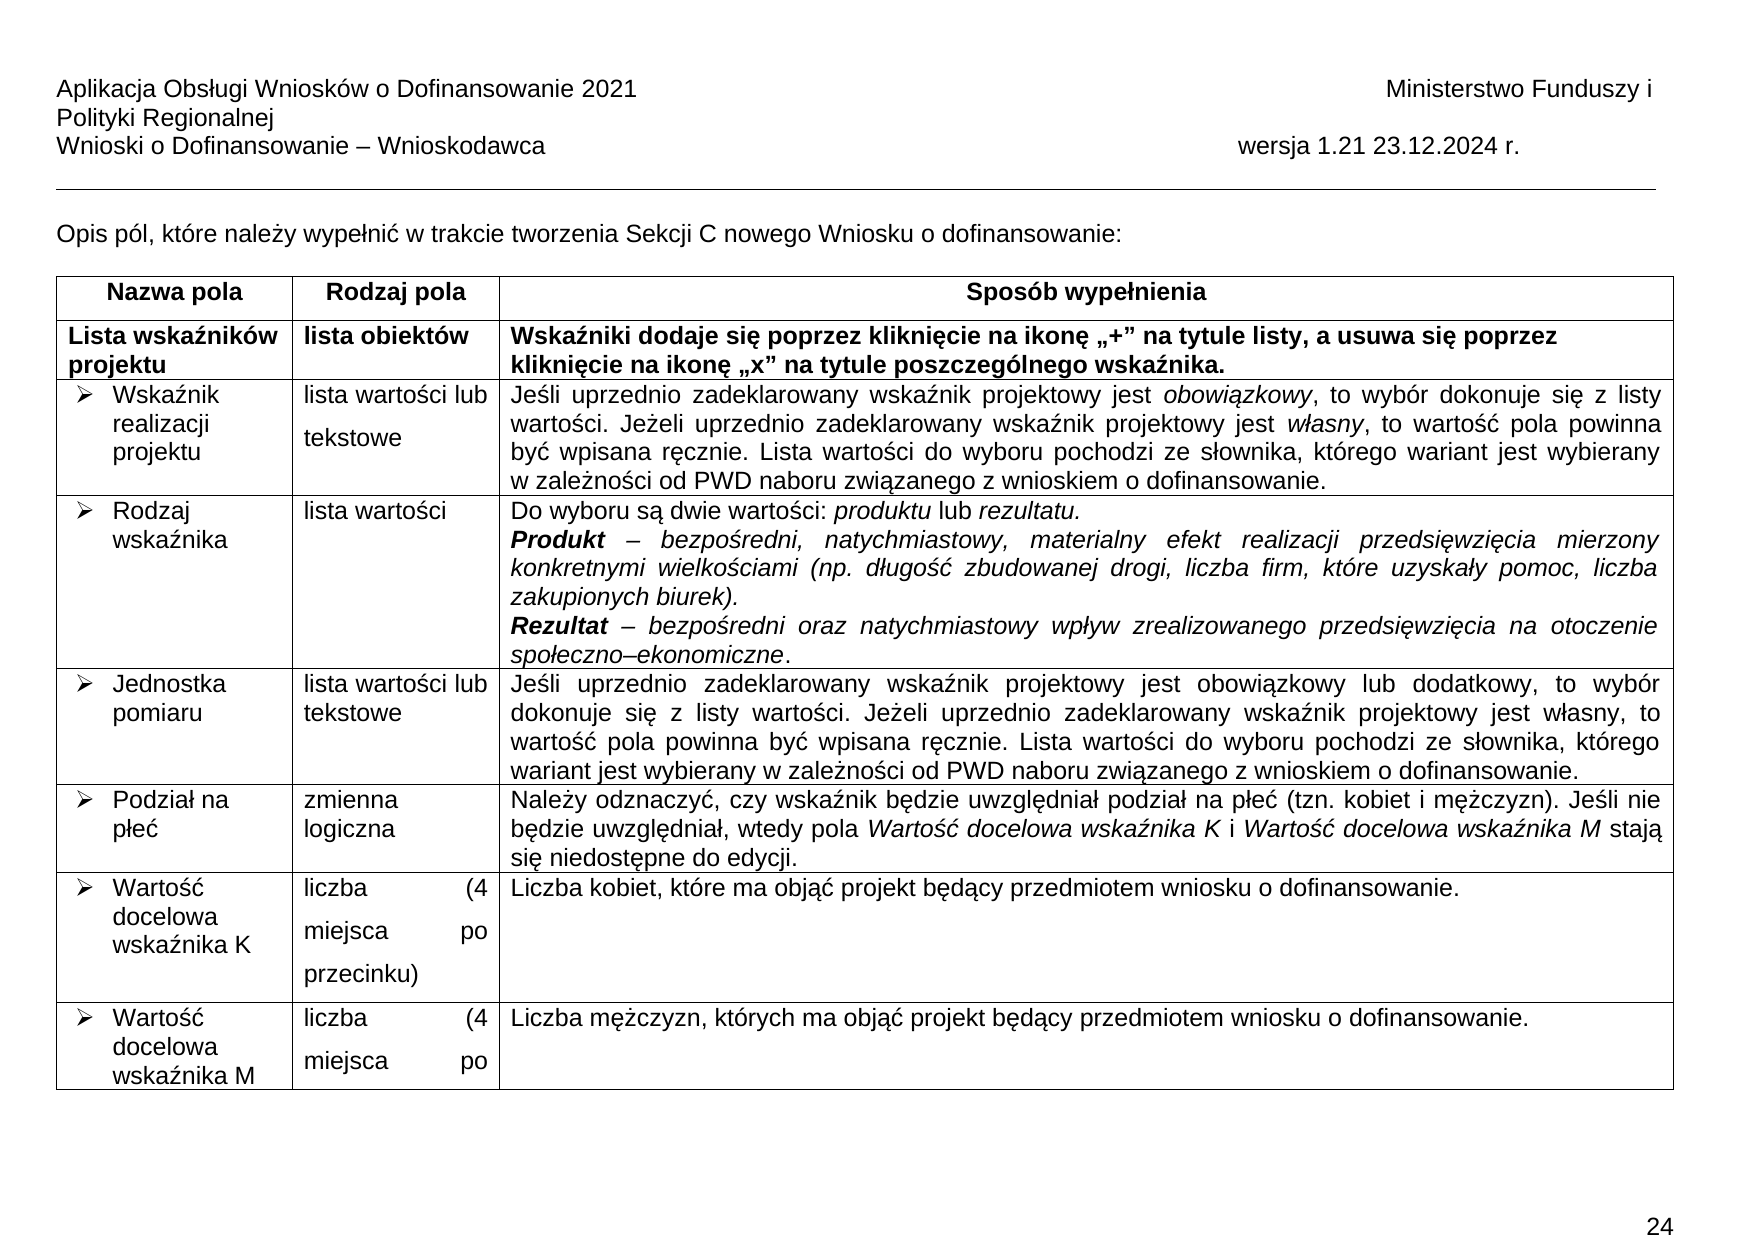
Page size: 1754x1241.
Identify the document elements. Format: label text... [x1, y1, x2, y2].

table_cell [293, 1003, 499, 1089]
table_cell Liczba kobiet, które ma objąć projekt będący przedmiotem wniosku o dofinansowanie. [500, 873, 1673, 1002]
table_cell liczba (4 miejsca po przecinku) [293, 873, 499, 1002]
table_cell Wskaźniki dodaje się poprzez kliknięcie na ikonę „+” na tytule listy, a usuwa się poprzez kliknięcie na ikonę „x” na tytule poszczególnego wskaźnika. [500, 321, 1673, 379]
table_cell lista wartości [293, 496, 499, 668]
table_cell Wskaźnik realizacji projektu [57, 380, 292, 495]
table_cell Rodzaj wskaźnika [57, 496, 292, 668]
table_cell Jeśli uprzednio zadeklarowany wskaźnik projektowy jest obowiązkowy, to wybór dokonuje się z listy wartości. Jeżeli uprzednio zadeklarowany wskaźnik projektowy jest własny, to wartość pola powinna być wpisana ręcznie. Lista wartości do wyboru pochodzi ze słownika, którego wariant jest wybierany w zależności od PWD naboru związanego z wnioskiem o dofinansowanie. [500, 380, 1673, 495]
table_header Nazwa pola [57, 277, 292, 320]
table_cell Podział na płeć [57, 785, 292, 872]
table_cell zmienna logiczna [293, 785, 499, 872]
text Opis pól, które należy wypełnić w trakcie tworzenia Sekcji C nowego Wniosku o dofinansowanie: [56, 219, 1674, 247]
table_cell Do wyboru są dwie wartości: produktu lub rezultatu. Produkt – bezpośredni, natychmiastowy, materialny efekt realizacji przedsięwzięcia mierzony konkretnymi wielkościami (np. długość zbudowanej drogi, liczba firm, które uzyskały pomoc, liczba zakupionych biurek). Rezultat – bezpośredni oraz natychmiastowy wpływ zrealizowanego przedsięwzięcia na otoczenie społeczno–ekonomiczne. [500, 496, 1673, 668]
table_header Sposób wypełnienia [500, 277, 1673, 320]
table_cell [500, 1003, 1673, 1089]
table_cell Należy odznaczyć, czy wskaźnik będzie uwzględniał podział na płeć (tzn. kobiet i mężczyzn). Jeśli nie będzie uwzględniał, wtedy pola Wartość docelowa wskaźnika K i Wartość docelowa wskaźnika M stają się niedostępne do edycji. [500, 785, 1673, 872]
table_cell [57, 1003, 292, 1089]
table_cell lista obiektów [293, 321, 499, 379]
table_cell lista wartości lub tekstowe [293, 380, 499, 495]
table_cell Jeśli uprzednio zadeklarowany wskaźnik projektowy jest obowiązkowy lub dodatkowy, to wybór dokonuje się z listy wartości. Jeżeli uprzednio zadeklarowany wskaźnik projektowy jest własny, to wartość pola powinna być wpisana ręcznie. Lista wartości do wyboru pochodzi ze słownika, którego wariant jest wybierany w zależności od PWD naboru związanego z wnioskiem o dofinansowanie. [500, 669, 1673, 784]
table_cell Lista wskaźników projektu [57, 321, 292, 379]
table_cell Wartość docelowa wskaźnika K [57, 873, 292, 1002]
table_cell lista wartości lub tekstowe [293, 669, 499, 784]
table_cell Jednostka pomiaru [57, 669, 292, 784]
table_header Rodzaj pola [293, 277, 499, 320]
